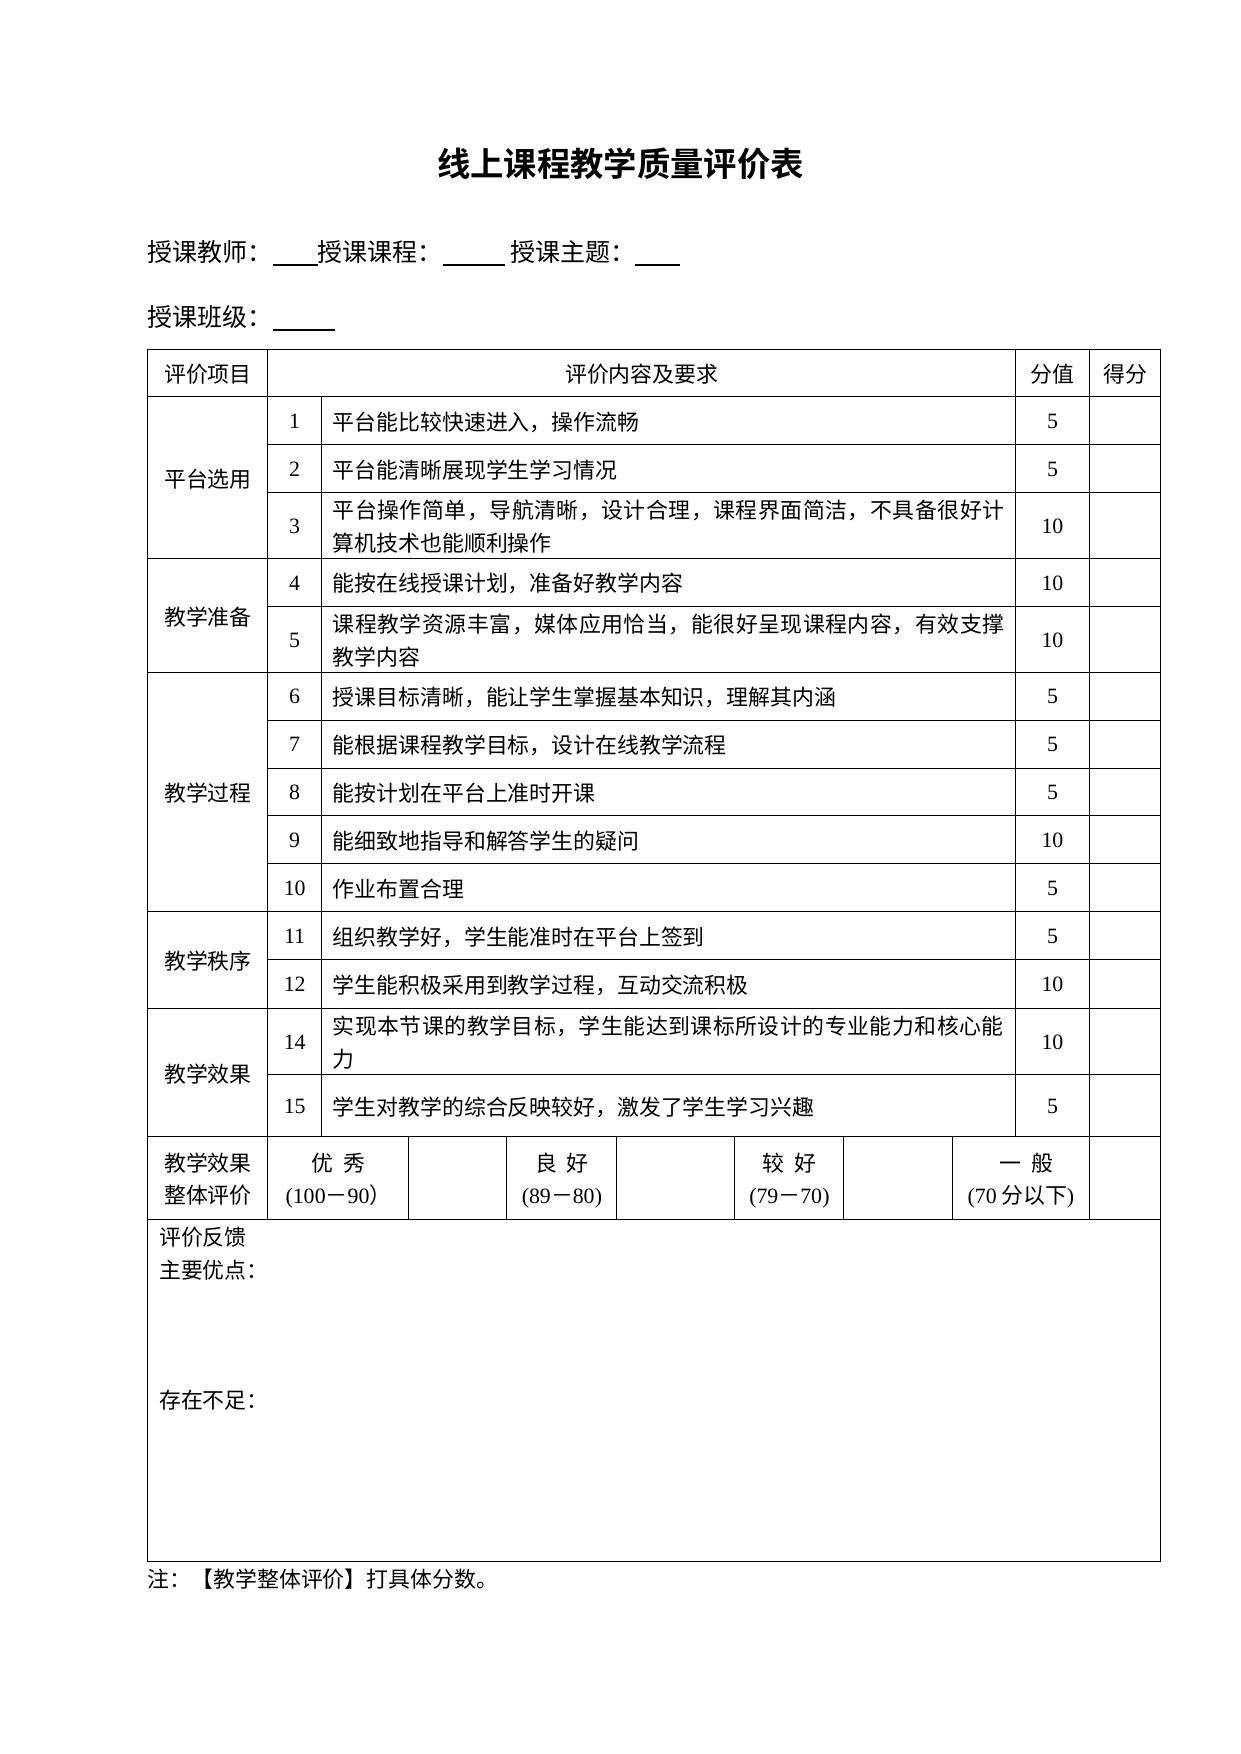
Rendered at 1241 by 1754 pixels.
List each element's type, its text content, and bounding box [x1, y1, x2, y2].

table_header 评价项目 [148, 350, 267, 396]
table_cell 教学效果 [148, 1009, 267, 1136]
table_cell [1090, 1009, 1160, 1074]
table_cell 5 [268, 607, 321, 672]
table_cell 教学效果整体评价 [148, 1137, 267, 1219]
table_cell 1 [268, 397, 321, 444]
table_cell [844, 1137, 952, 1219]
table_cell 2 [268, 445, 321, 492]
table_cell [1090, 816, 1160, 863]
table_cell 授课目标清晰，能让学生掌握基本知识，理解其内涵 [322, 673, 1015, 719]
table_cell [1090, 445, 1160, 492]
table_cell 教学过程 [148, 673, 267, 911]
table_cell 5 [1016, 721, 1089, 767]
table_cell 平台操作简单，导航清晰，设计合理，课程界面简洁，不具备很好计算机技术也能顺利操作 [322, 493, 1015, 558]
table_cell 能按计划在平台上准时开课 [322, 769, 1015, 815]
subtitle 线上课程教学质量评价表 [148, 129, 1092, 194]
table_cell [617, 1137, 734, 1219]
table_cell 15 [268, 1075, 321, 1136]
table_cell 良 好 (89－80) [507, 1137, 616, 1219]
table_cell [1090, 673, 1160, 719]
table_cell 5 [1016, 397, 1089, 444]
table_cell [1090, 559, 1160, 606]
table_cell 10 [1016, 960, 1089, 1008]
text 注：【教学整体评价】打具体分数。 [148, 1562, 1092, 1594]
table_header 评价内容及要求 [268, 350, 1015, 396]
table_cell 12 [268, 960, 321, 1008]
table_cell [1090, 912, 1160, 959]
text 授课班级： [148, 283, 1092, 348]
table_cell [1090, 721, 1160, 767]
table_cell 11 [268, 912, 321, 959]
table_cell 学生对教学的综合反映较好，激发了学生学习兴趣 [322, 1075, 1015, 1136]
table_cell 能根据课程教学目标，设计在线教学流程 [322, 721, 1015, 767]
table_cell 5 [1016, 673, 1089, 719]
table_cell [1090, 493, 1160, 558]
table_cell [409, 1137, 506, 1219]
table_cell [1090, 607, 1160, 672]
table_header 得分 [1090, 350, 1160, 396]
table_cell 6 [268, 673, 321, 719]
table_cell 9 [268, 816, 321, 863]
table_cell 3 [268, 493, 321, 558]
table_cell [1090, 1137, 1160, 1219]
table_header 分值 [1016, 350, 1089, 396]
table_cell 实现本节课的教学目标，学生能达到课标所设计的专业能力和核心能力 [322, 1009, 1015, 1074]
table_cell 能按在线授课计划，准备好教学内容 [322, 559, 1015, 606]
table_cell 作业布置合理 [322, 864, 1015, 911]
table_cell 5 [1016, 864, 1089, 911]
table_cell 10 [1016, 816, 1089, 863]
table_cell 评价反馈 主要优点： 存在不足： [148, 1220, 1160, 1561]
table_cell [1090, 960, 1160, 1008]
table_cell [1090, 864, 1160, 911]
table_cell 5 [1016, 445, 1089, 492]
table_cell 10 [1016, 559, 1089, 606]
table_cell 较 好 (79－70) [735, 1137, 843, 1219]
table_cell 8 [268, 769, 321, 815]
table_cell 教学准备 [148, 559, 267, 672]
table_cell 5 [1016, 912, 1089, 959]
table_cell 14 [268, 1009, 321, 1074]
table_cell 4 [268, 559, 321, 606]
table_cell 能细致地指导和解答学生的疑问 [322, 816, 1015, 863]
table_cell 教学秩序 [148, 912, 267, 1008]
table_cell 7 [268, 721, 321, 767]
table_cell [1090, 1075, 1160, 1136]
table_cell 平台选用 [148, 397, 267, 558]
table_cell 5 [1016, 1075, 1089, 1136]
table_cell 课程教学资源丰富，媒体应用恰当，能很好呈现课程内容，有效支撑教学内容 [322, 607, 1015, 672]
table_cell 平台能清晰展现学生学习情况 [322, 445, 1015, 492]
table_cell 组织教学好，学生能准时在平台上签到 [322, 912, 1015, 959]
table_cell 优 秀 (100－90） [268, 1137, 408, 1219]
table_cell 学生能积极采用到教学过程，互动交流积极 [322, 960, 1015, 1008]
table_cell 平台能比较快速进入，操作流畅 [322, 397, 1015, 444]
table_cell 10 [1016, 607, 1089, 672]
table_cell [1090, 397, 1160, 444]
table_cell 一 般 (70分以下) [953, 1137, 1089, 1219]
text 授课教师： 授课课程： 授课主题： [148, 218, 1092, 283]
table_cell 10 [1016, 493, 1089, 558]
table_cell [1090, 769, 1160, 815]
table_cell 10 [268, 864, 321, 911]
table_cell 5 [1016, 769, 1089, 815]
table_cell 10 [1016, 1009, 1089, 1074]
